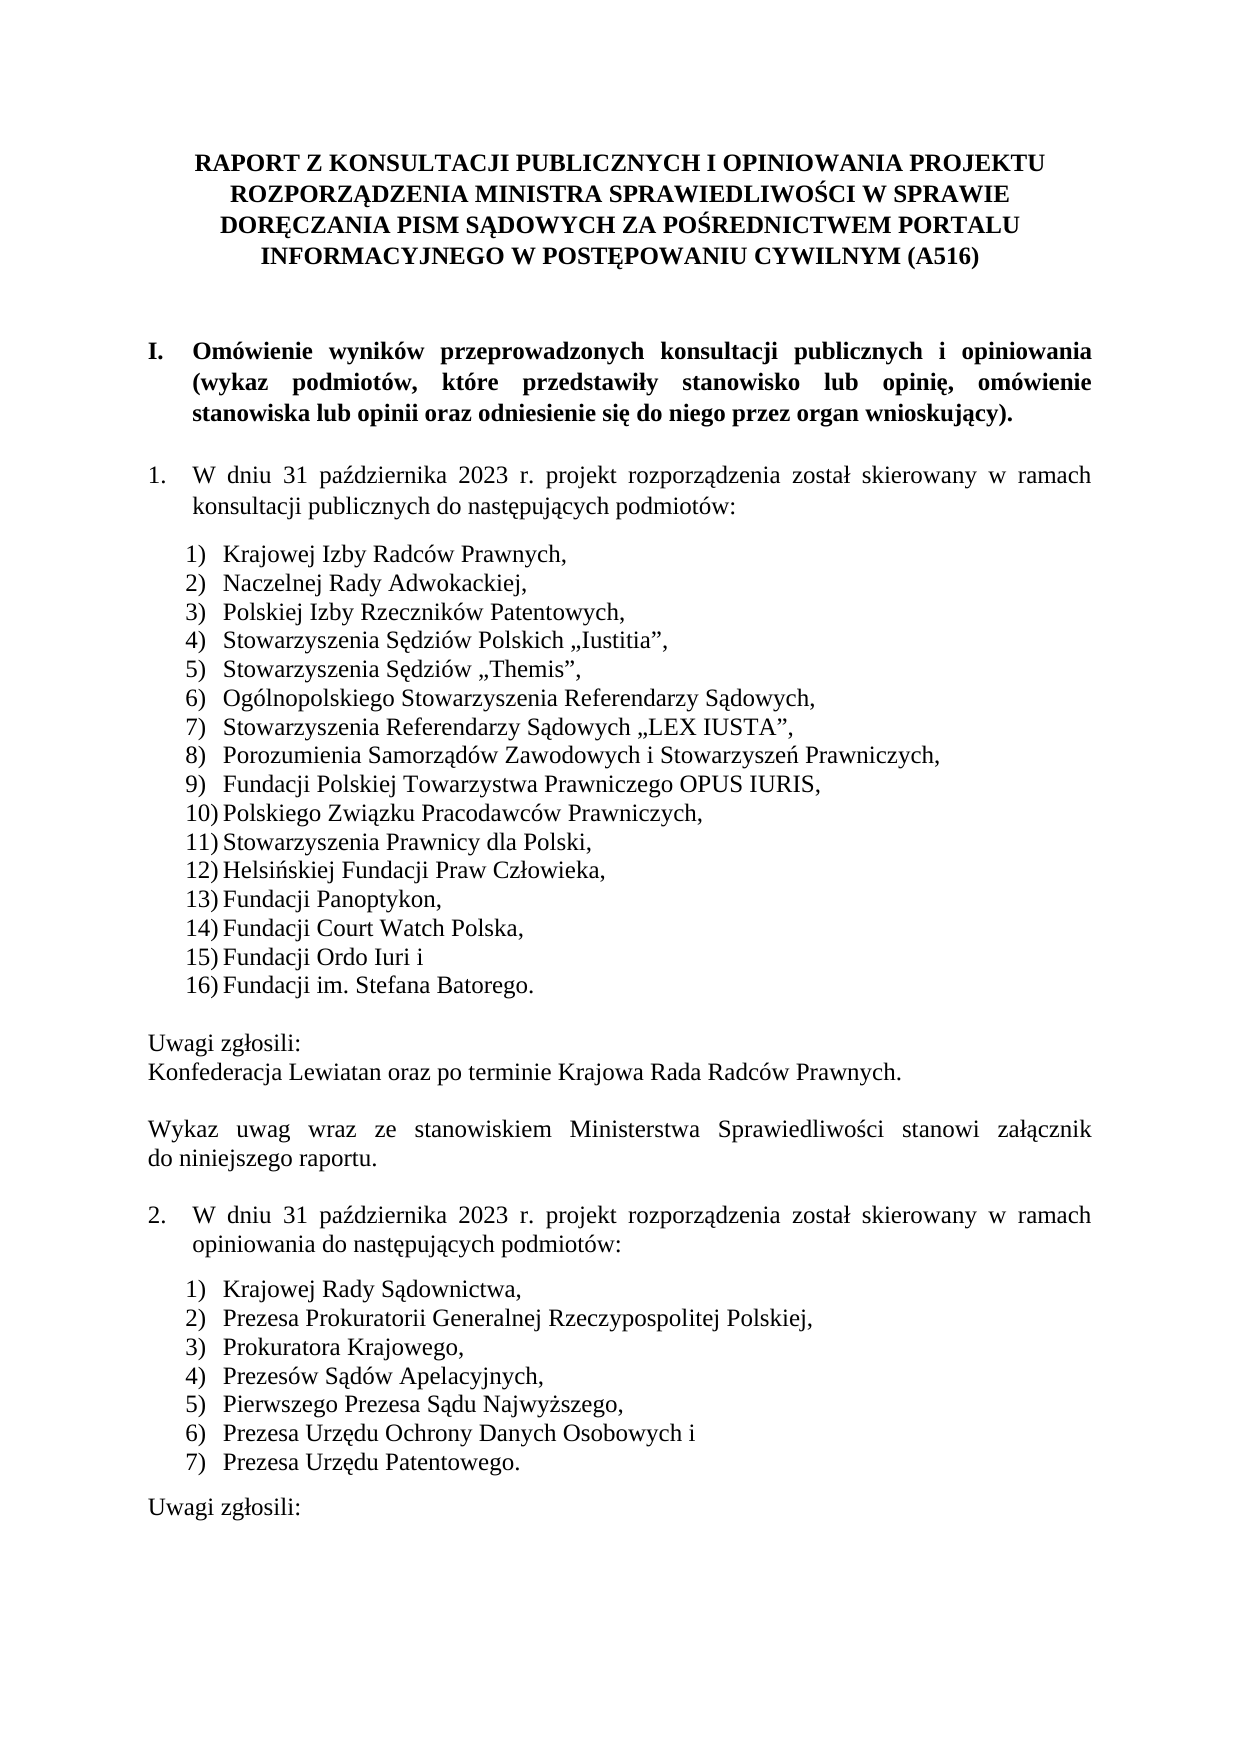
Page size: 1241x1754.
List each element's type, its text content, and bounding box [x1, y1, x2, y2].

list Prezesa Urzędu Ochrony Danych Osobowych i [185, 1418, 1093, 1447]
list Stowarzyszenia Sędziów „Themis”, [185, 654, 1093, 683]
text Uwagi zgłosili: [148, 1492, 1093, 1521]
list Prezesa Prokuratorii Generalnej Rzeczypospolitej Polskiej, [185, 1303, 1093, 1332]
list Krajowej Rady Sądownictwa, [185, 1274, 1093, 1303]
list Prokuratora Krajowego, [185, 1332, 1093, 1361]
text Konfederacja Lewiatan oraz po terminie Krajowa Rada Radców Prawnych. [148, 1057, 1093, 1085]
list Fundacji im. Stefana Batorego. [185, 970, 1093, 999]
list Naczelnej Rady Adwokackiej, [185, 568, 1093, 597]
list W dniu 31 października 2023 r. projekt rozporządzenia został skierowany w ramach konsultacji publicznych do następujących podmiotów: [148, 460, 1093, 520]
list Stowarzyszenia Referendarzy Sądowych „LEX IUSTA”, [185, 712, 1093, 740]
list Polskiego Związku Pracodawców Prawniczych, [185, 798, 1093, 827]
text Wykaz uwag wraz ze stanowiskiem Ministerstwa Sprawiedliwości stanowi załącznik do niniejszego raportu. [148, 1114, 1093, 1172]
list Helsińskiej Fundacji Praw Człowieka, [185, 855, 1093, 884]
list Stowarzyszenia Sędziów Polskich „Iustitia”, [185, 625, 1093, 654]
list Fundacji Panoptykon, [185, 884, 1093, 913]
list Prezesa Urzędu Patentowego. [185, 1447, 1093, 1476]
list Fundacji Polskiej Towarzystwa Prawniczego OPUS IURIS, [185, 769, 1093, 798]
list Prezesów Sądów Apelacyjnych, [185, 1361, 1093, 1389]
list Ogólnopolskiego Stowarzyszenia Referendarzy Sądowych, [185, 683, 1093, 712]
text Uwagi zgłosili: [148, 1028, 1093, 1057]
list W dniu 31 października 2023 r. projekt rozporządzenia został skierowany w ramach opiniowania do następujących podmiotów: [148, 1200, 1093, 1258]
list Pierwszego Prezesa Sądu Najwyższego, [185, 1389, 1093, 1418]
list Fundacji Court Watch Polska, [185, 913, 1093, 942]
list Stowarzyszenia Prawnicy dla Polski, [185, 827, 1093, 855]
list Porozumienia Samorządów Zawodowych i Stowarzyszeń Prawniczych, [185, 740, 1093, 769]
list Krajowej Izby Radców Prawnych, [185, 539, 1093, 568]
list Polskiej Izby Rzeczników Patentowych, [185, 597, 1093, 625]
list Omówienie wyników przeprowadzonych konsultacji publicznych i opiniowania (wykaz podmiotów, które przedstawiły stanowisko lub opinię, omówienie stanowiska lub opinii oraz odniesienie się do niego przez organ wnioskujący). [148, 336, 1093, 427]
list Fundacji Ordo Iuri i [185, 942, 1093, 970]
text RAPORT Z KONSULTACJI PUBLICZNYCH I OPINIOWANIA PROJEKTU ROZPORZĄDZENIA MINISTRA SPRAWIEDLIWOŚCI W SPRAWIE DORĘCZANIA PISM SĄDOWYCH ZA POŚREDNICTWEM PORTALU INFORMACYJNEGO W POSTĘPOWANIU CYWILNYM (A516) [148, 148, 1093, 269]
